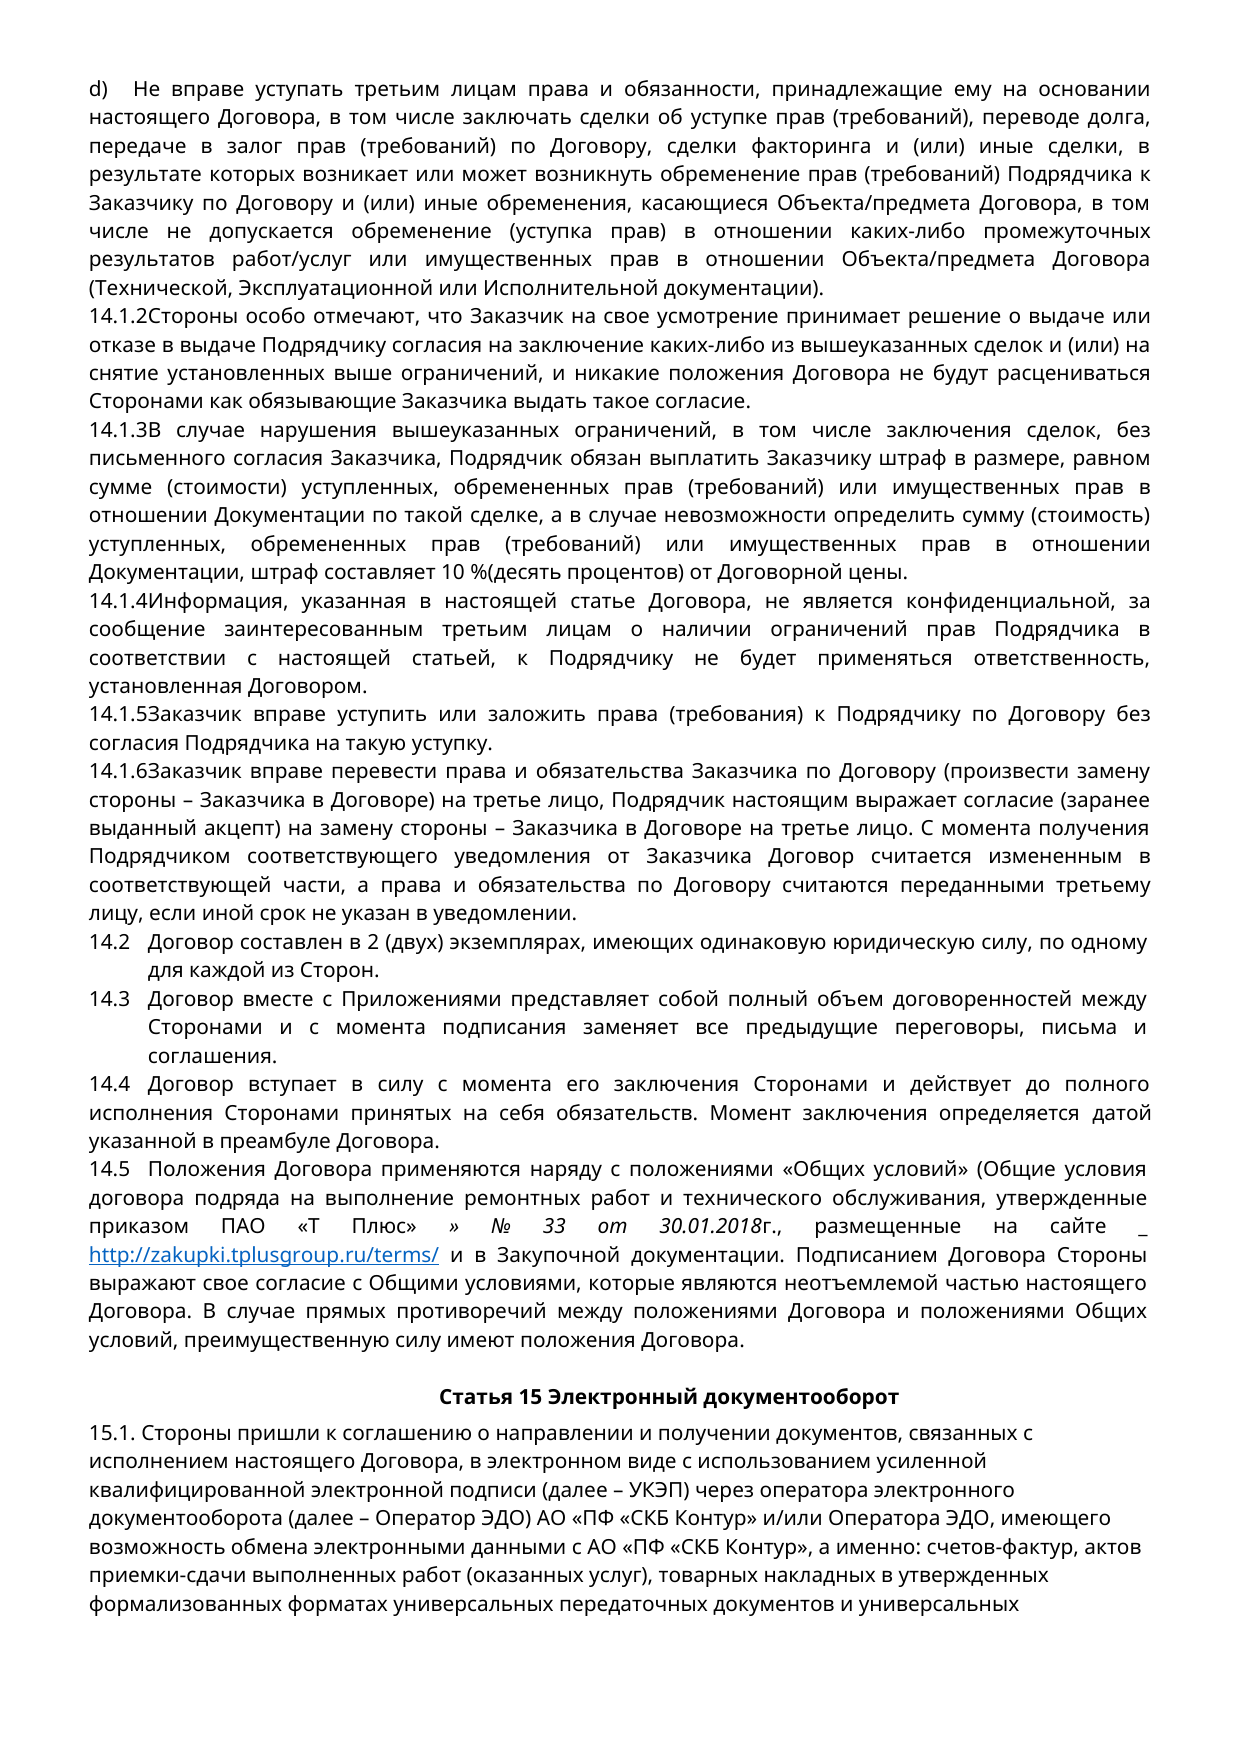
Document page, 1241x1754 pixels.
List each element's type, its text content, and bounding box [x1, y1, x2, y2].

text Статья 15 Электронный документооборот [187, 1382, 1152, 1410]
list Договор вместе с Приложениями представляет собой полный объем договоренностей между Сторонами и с момента подписания заменяет все предыдущие переговоры, письма и соглашения. [89, 984, 1148, 1069]
list В случае нарушения вышеуказанных ограничений, в том числе заключения сделок, без письменного согласия Заказчика, Подрядчик обязан выплатить Заказчику штраф в размере, равном сумме (стоимости) уступленных, обремененных прав (требований) или имущественных прав в отношении Документации по такой сделке, а в случае невозможности определить сумму (стоимость) уступленных, обремененных прав (требований) или имущественных прав в отношении Документации, штраф составляет 10 %(десять процентов) от Договорной цены. [89, 415, 1152, 586]
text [89, 1418, 1152, 1617]
list Договор вступает в силу с момента его заключения Сторонами и действует до полного исполнения Сторонами принятых на себя обязательств. Момент заключения определяется датой указанной в преамбуле Договора. [89, 1069, 1152, 1154]
list Заказчик вправе перевести права и обязательства Заказчика по Договору (произвести замену стороны – Заказчика в Договоре) на третье лицо, Подрядчик настоящим выражает согласие (заранее выданный акцепт) на замену стороны – Заказчика в Договоре на третье лицо. С момента получения Подрядчиком соответствующего уведомления от Заказчика Договор считается измененным в соответствующей части, а права и обязательства по Договору считаются переданными третьему лицу, если иной срок не указан в уведомлении. [89, 756, 1152, 927]
list Информация, указанная в настоящей статье Договора, не является конфиденциальной, за сообщение заинтересованным третьим лицам о наличии ограничений прав Подрядчика в соответствии с настоящей статьей, к Подрядчику не будет применяться ответственность, установленная Договором. [89, 586, 1152, 699]
list Договор составлен в 2 (двух) экземплярах, имеющих одинаковую юридическую силу, по одному для каждой из Сторон. [89, 927, 1148, 984]
list Не вправе уступать третьим лицам права и обязанности, принадлежащие ему на основании настоящего Договора, в том числе заключать сделки об уступке прав (требований), переводе долга, передаче в залог прав (требований) по Договору, сделки факторинга и (или) иные сделки, в результате которых возникает или может возникнуть обременение прав (требований) Подрядчика к Заказчику по Договору и (или) иные обременения, касающиеся Объекта/предмета Договора, в том числе не допускается обременение (уступка прав) в отношении каких-либо промежуточных результатов работ/услуг или имущественных прав в отношении Объекта/предмета Договора (Технической, Эксплуатационной или Исполнительной документации). [89, 74, 1152, 301]
list Положения Договора применяются наряду с положениями «Общих условий» (Общие условия договора подряда на выполнение ремонтных работ и технического обслуживания, утвержденные приказом ПАО «Т Плюс» » № 33 от 30.01.2018г., размещенные на сайте _ http://zakupki.tplusgroup.ru/terms/ и в Закупочной документации. Подписанием Договора Стороны выражают свое согласие с Общими условиями, которые являются неотъемлемой частью настоящего Договора. В случае прямых противоречий между положениями Договора и положениями Общих условий, преимущественную силу имеют положения Договора. [89, 1154, 1148, 1353]
list Стороны особо отмечают, что Заказчик на свое усмотрение принимает решение о выдаче или отказе в выдаче Подрядчику согласия на заключение каких-либо из вышеуказанных сделок и (или) на снятие установленных выше ограничений, и никакие положения Договора не будут расцениваться Сторонами как обязывающие Заказчика выдать такое согласие. [89, 301, 1152, 415]
list Заказчик вправе уступить или заложить права (требования) к Подрядчику по Договору без согласия Подрядчика на такую уступку. [89, 699, 1152, 756]
